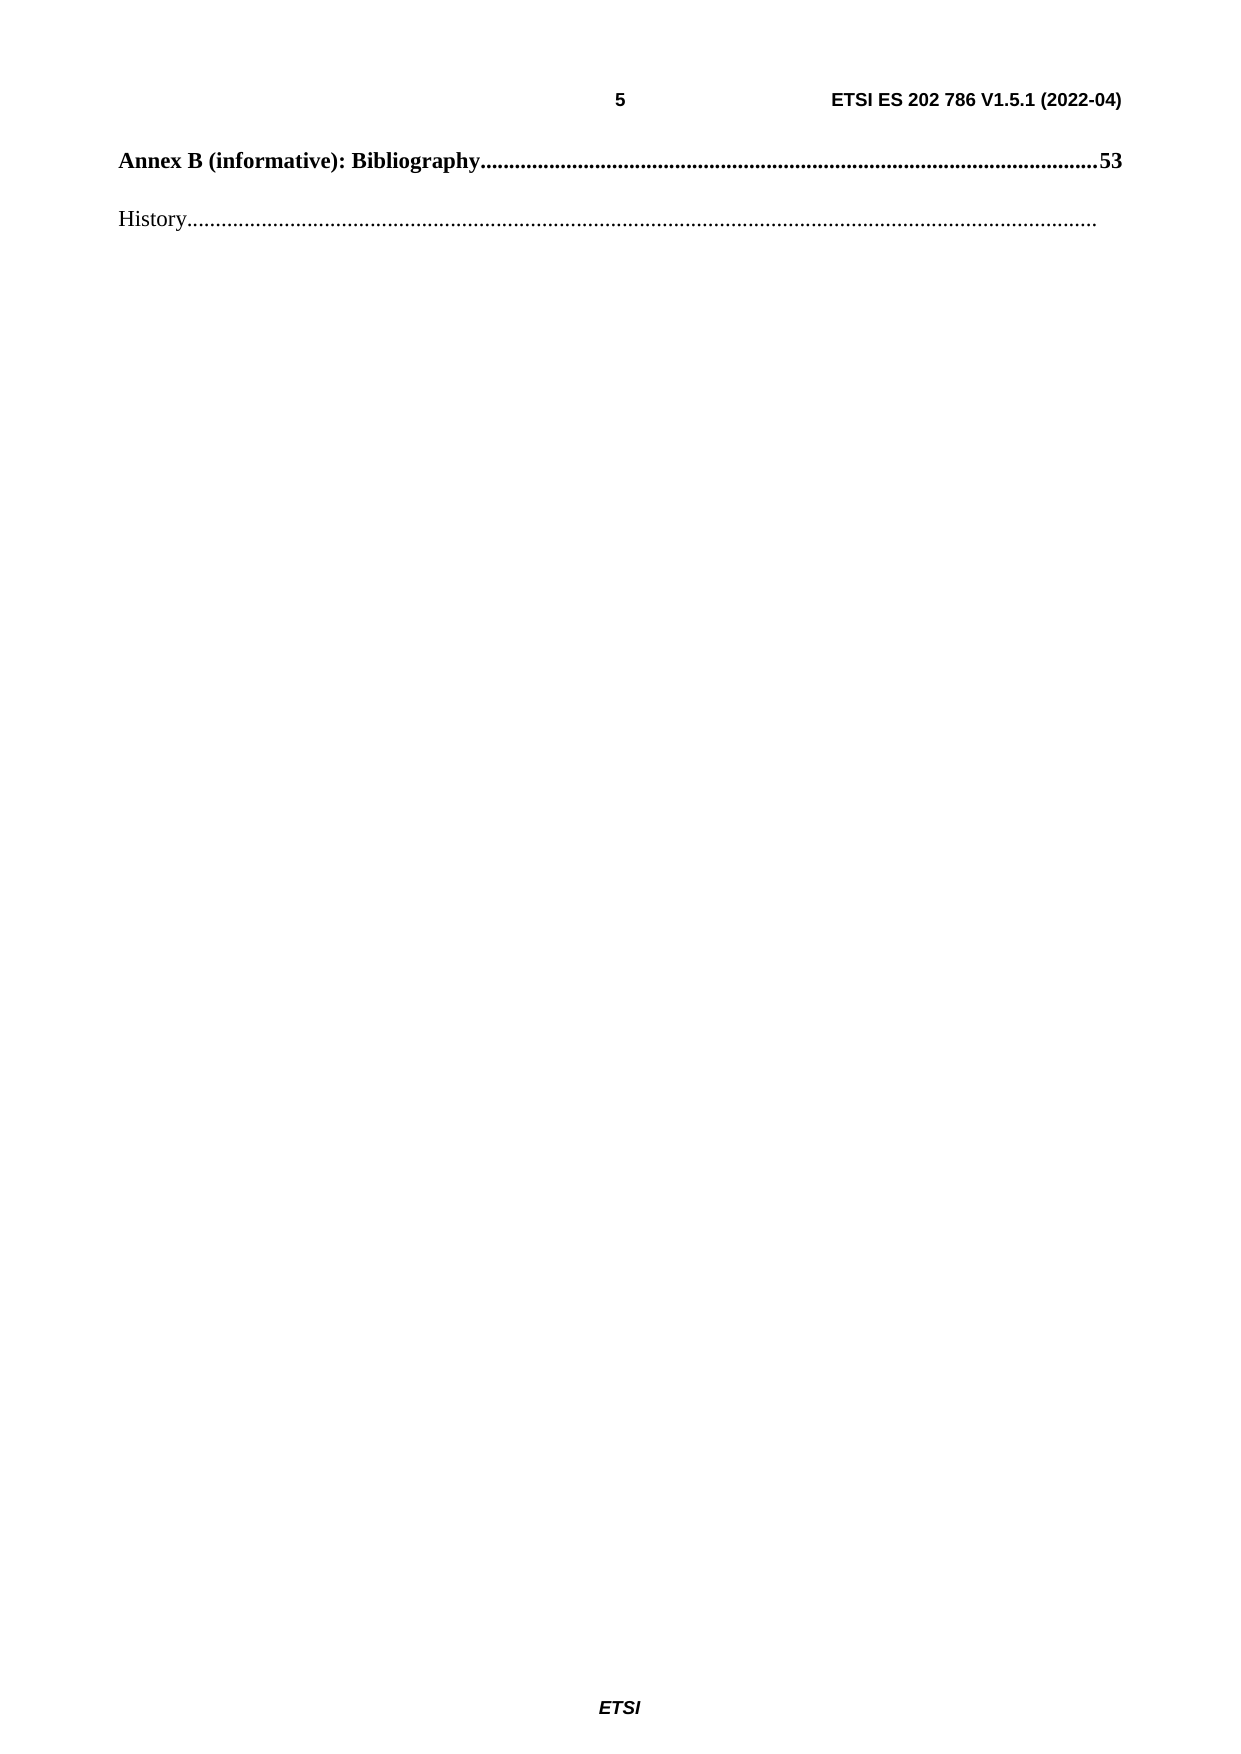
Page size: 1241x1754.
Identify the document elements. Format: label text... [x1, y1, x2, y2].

text History 54 [118, 205, 1078, 232]
text Annex B (informative): Bibliography 53 [118, 148, 1122, 174]
